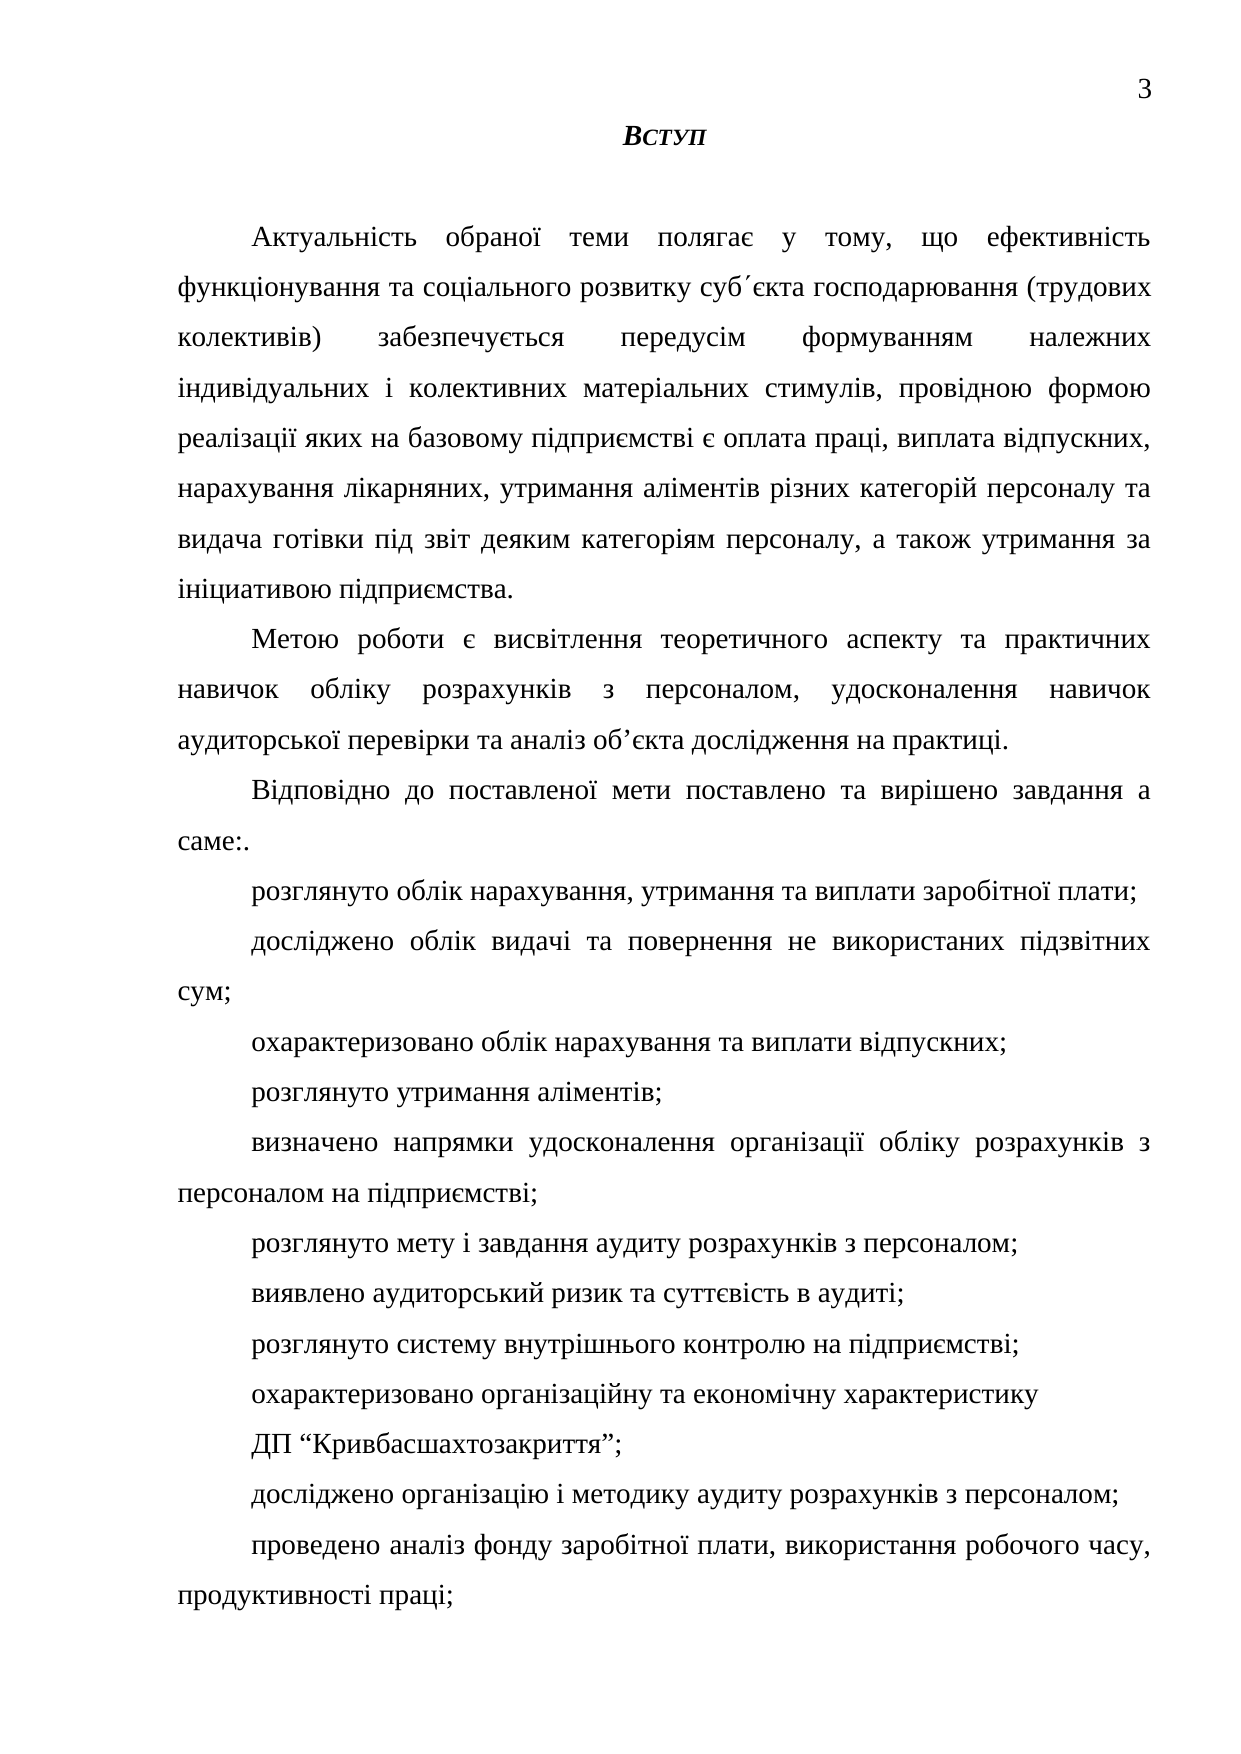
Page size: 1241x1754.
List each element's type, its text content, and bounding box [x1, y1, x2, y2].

text проведено аналіз фонду заробітної плати, використання робочого часу, продуктивності праці; [177, 1527, 1152, 1611]
text розглянуто утримання аліментів; [177, 1074, 1152, 1108]
text охарактеризовано облік нарахування та виплати відпускних; [177, 1024, 1152, 1057]
text розглянуто систему внутрішнього контролю на підприємстві; [177, 1326, 1152, 1359]
text виявлено аудиторський ризик та суттєвість в аудиті; [177, 1275, 1152, 1309]
text досліджено організацію і методику аудиту розрахунків з персоналом; [177, 1477, 1152, 1510]
subtitle Вступ [177, 118, 1152, 152]
text Метою роботи є висвітлення теоретичного аспекту та практичних навичок обліку розрахунків з персоналом, удосконалення навичок аудиторської перевірки та аналіз об’єкта дослідження на практиці. [177, 621, 1152, 756]
text досліджено облік видачі та повернення не використаних підзвітних сум; [177, 923, 1152, 1007]
text розглянуто мету і завдання аудиту розрахунків з персоналом; [177, 1225, 1152, 1259]
text охарактеризовано організаційну та економічну характеристику [177, 1376, 1152, 1409]
text розглянуто облік нарахування, утримання та виплати заробітної плати; [177, 873, 1152, 906]
text ДП “Кривбасшахтозакриття”; [177, 1426, 1152, 1460]
text Відповідно до поставленої мети поставлено та вирішено завдання а саме:. [177, 772, 1152, 856]
text Актуальність обраної теми полягає у тому, що ефективність функціонування та соціального розвитку субєкта господарювання (трудових колективів) забезпечується передусім формуванням належних індивідуальних і колективних матеріальних стимулів, провідною формою реалізації яких на базовому підприємстві є оплата праці, виплата відпускних, нарахування лікарняних, утримання аліментів різних категорій персоналу та видача готівки під звіт деяким категоріям персоналу, а також утримання за ініциативою підприємства. [177, 219, 1152, 604]
text визначено напрямки удосконалення організації обліку розрахунків з персоналом на підприємстві; [177, 1124, 1152, 1208]
